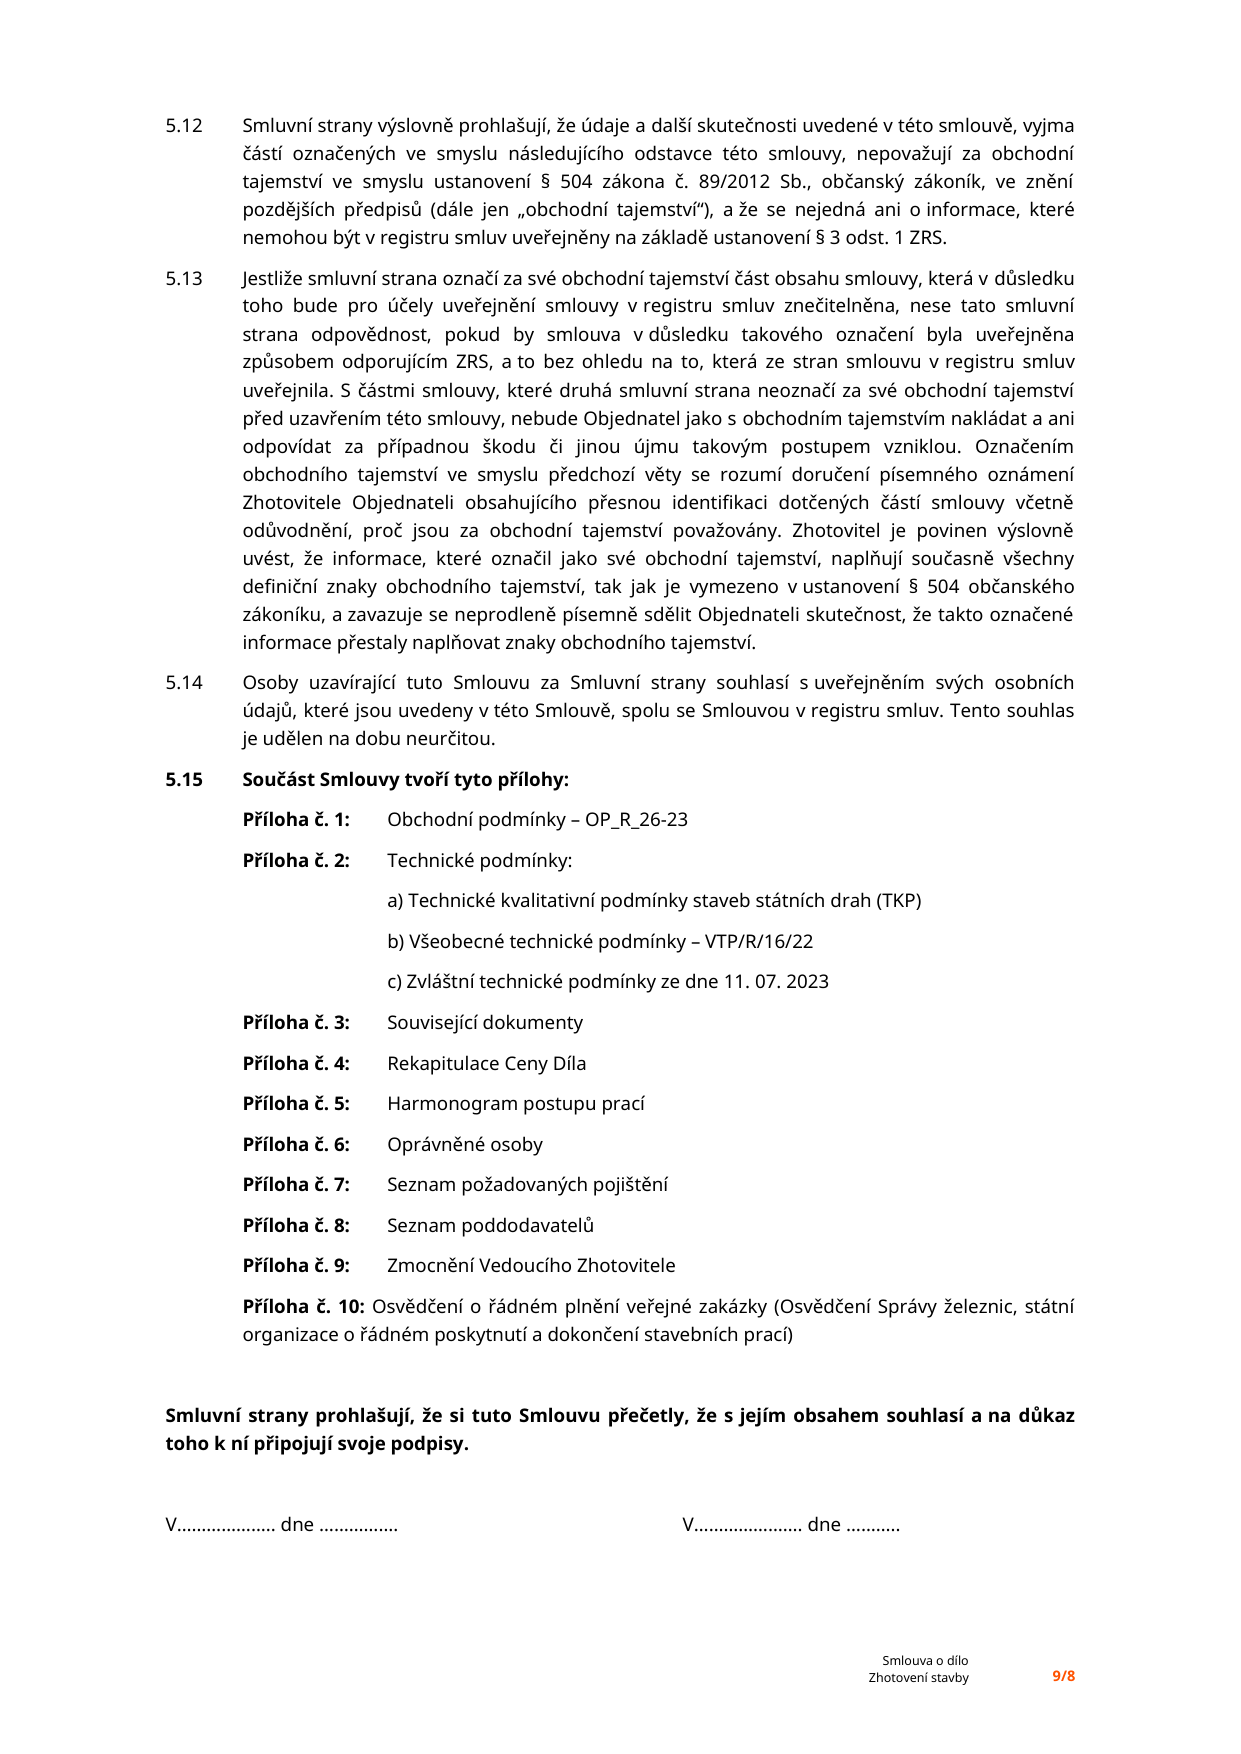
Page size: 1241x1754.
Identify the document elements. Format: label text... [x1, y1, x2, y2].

text Příloha č. 3: Související dokumenty [242, 1009, 1075, 1035]
text Příloha č. 2: Technické podmínky: [242, 847, 1075, 873]
text a) Technické kvalitativní podmínky staveb státních drah (TKP) [387, 888, 1075, 913]
text Osoby uzavírající tuto Smlouvu za Smluvní strany souhlasí s uveřejněním svých osobních údajů, které jsou uvedeny v této Smlouvě, spolu se Smlouvou v registru smluv. Tento souhlas je udělen na dobu neurčitou. [165, 669, 1075, 751]
text Jestliže smluvní strana označí za své obchodní tajemství část obsahu smlouvy, která v důsledku toho bude pro účely uveřejnění smlouvy v registru smluv znečitelněna, nese tato smluvní strana odpovědnost, pokud by smlouva v důsledku takového označení byla uveřejněna způsobem odporujícím ZRS, a to bez ohledu na to, která ze stran smlouvu v registru smluv uveřejnila. S částmi smlouvy, které druhá smluvní strana neoznačí za své obchodní tajemství před uzavřením této smlouvy, nebude Objednatel jako s obchodním tajemstvím nakládat a ani odpovídat za případnou škodu či jinou újmu takovým postupem vzniklou. Označením obchodního tajemství ve smyslu předchozí věty se rozumí doručení písemného oznámení Zhotovitele Objednateli obsahujícího přesnou identifikaci dotčených částí smlouvy včetně odůvodnění, proč jsou za obchodní tajemství považovány. Zhotovitel je povinen výslovně uvést, že informace, které označil jako své obchodní tajemství, naplňují současně všechny definiční znaky obchodního tajemství, tak jak je vymezeno v ustanovení § 504 občanského zákoníku, a zavazuje se neprodleně písemně sdělit Objednateli skutečnost, že takto označené informace přestaly naplňovat znaky obchodního tajemství. [165, 265, 1075, 654]
text Příloha č. 7: Seznam požadovaných pojištění [242, 1171, 1075, 1197]
text Příloha č. 9: Zmocnění Vedoucího Zhotovitele [242, 1252, 1075, 1278]
text Příloha č. 5: Harmonogram postupu prací [242, 1090, 1075, 1116]
text b) Všeobecné technické podmínky – VTP/R/16/22 [387, 928, 1075, 954]
text Příloha č. 6: Oprávněné osoby [242, 1131, 1075, 1156]
text Příloha č. 8: Seznam poddodavatelů [242, 1212, 1075, 1237]
text V……………….. dne ……………. V…………………. dne ……….. [165, 1511, 1075, 1537]
text Příloha č. 4: Rekapitulace Ceny Díla [242, 1050, 1075, 1075]
text Součást Smlouvy tvoří tyto přílohy: [165, 766, 1075, 792]
text Příloha č. 1: Obchodní podmínky – OP_R_26-23 [242, 807, 1075, 832]
text Smluvní strany výslovně prohlašují, že údaje a další skutečnosti uvedené v této smlouvě, vyjma částí označených ve smyslu následujícího odstavce této smlouvy, nepovažují za obchodní tajemství ve smyslu ustanovení § 504 zákona č. 89/2012 Sb., občanský zákoník, ve znění pozdějších předpisů (dále jen „obchodní tajemství“), a že se nejedná ani o informace, které nemohou být v registru smluv uveřejněny na základě ustanovení § 3 odst. 1 ZRS. [165, 112, 1075, 250]
text c) Zvláštní technické podmínky ze dne 11. 07. 2023 [387, 969, 1075, 994]
text Příloha č. 10: Osvědčení o řádném plnění veřejné zakázky (Osvědčení Správy železnic, státní organizace o řádném poskytnutí a dokončení stavebních prací) [242, 1293, 1075, 1346]
text Smluvní strany prohlašují, že si tuto Smlouvu přečetly, že s jejím obsahem souhlasí a na důkaz toho k ní připojují svoje podpisy. [165, 1402, 1075, 1456]
